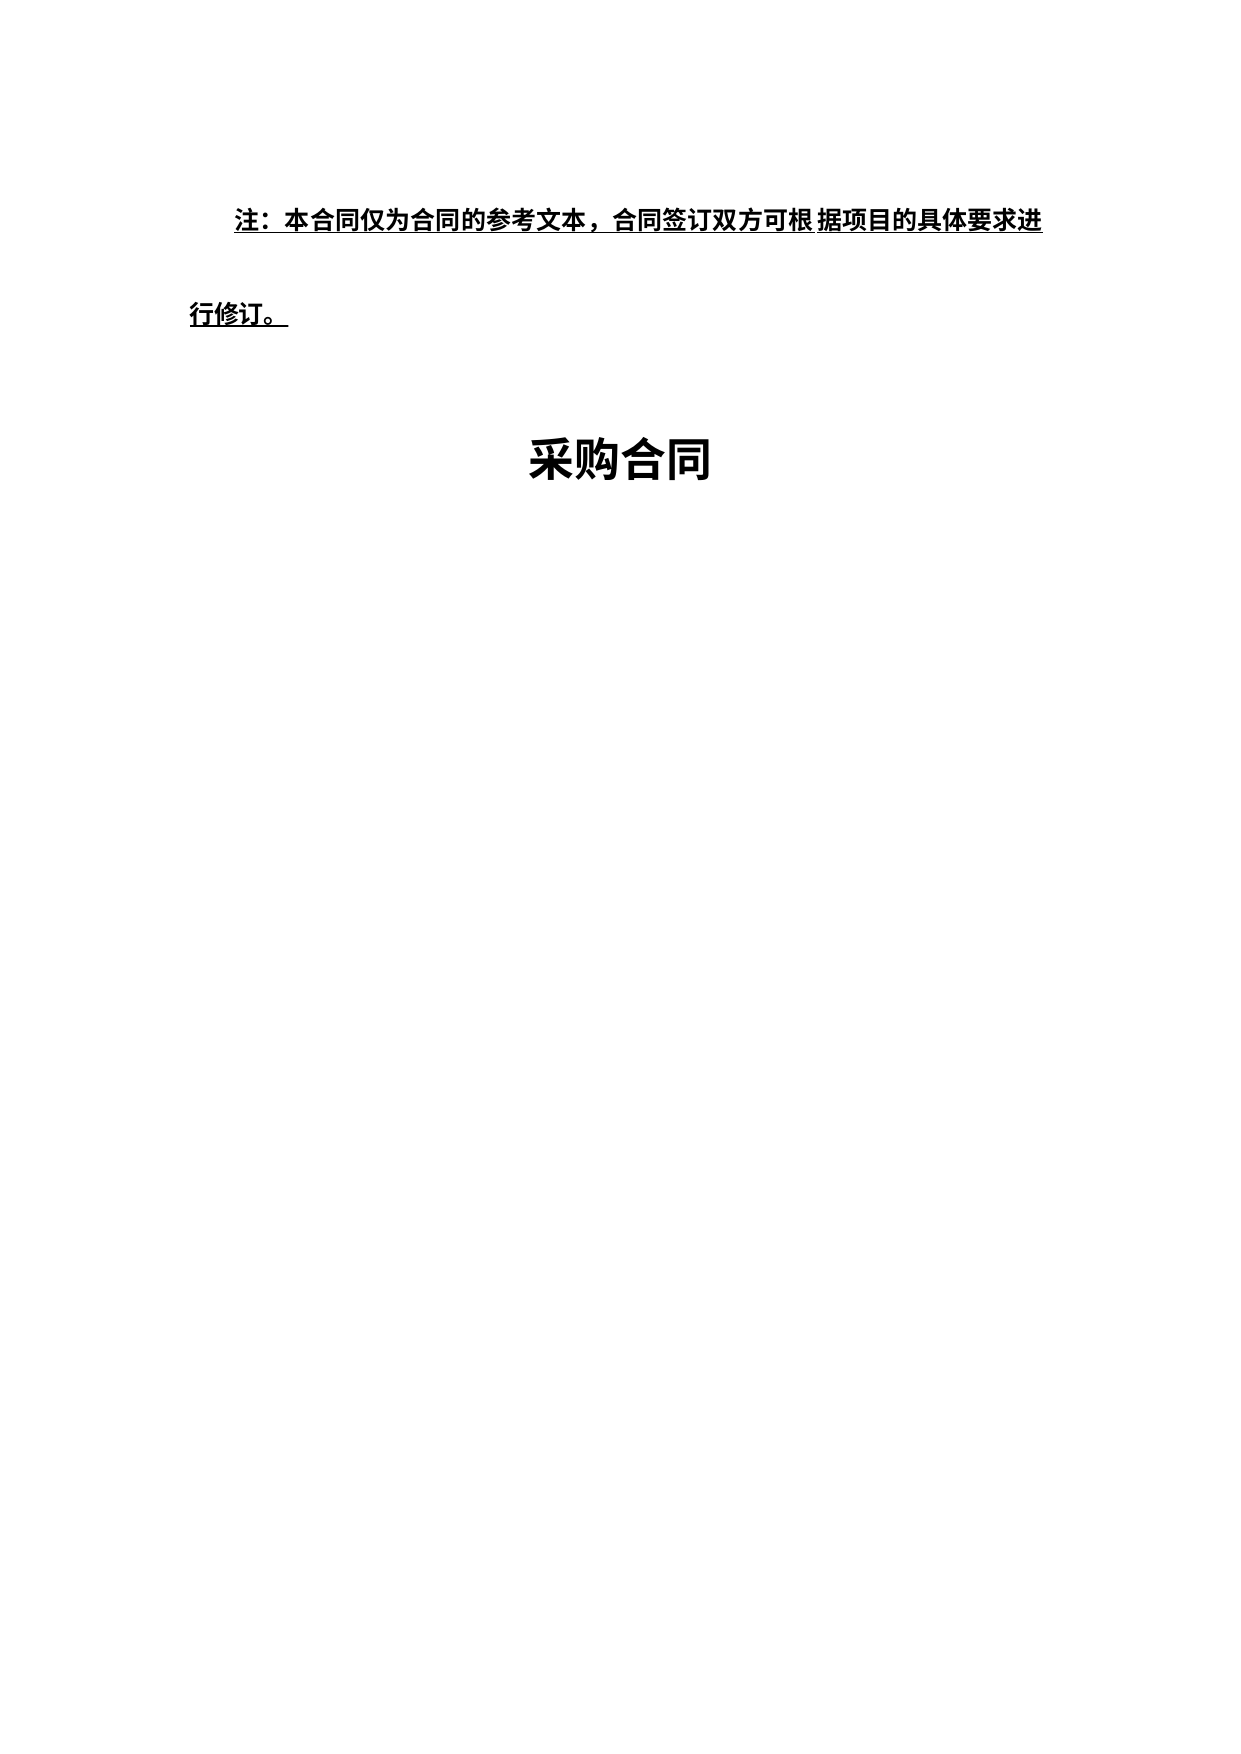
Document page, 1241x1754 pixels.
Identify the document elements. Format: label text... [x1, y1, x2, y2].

text 采购合同 [187, 407, 1053, 505]
text 注：本合同仅为合同的参考文本，合同签订双方可根据项目的具体要求进行修订。 [189, 186, 1043, 345]
